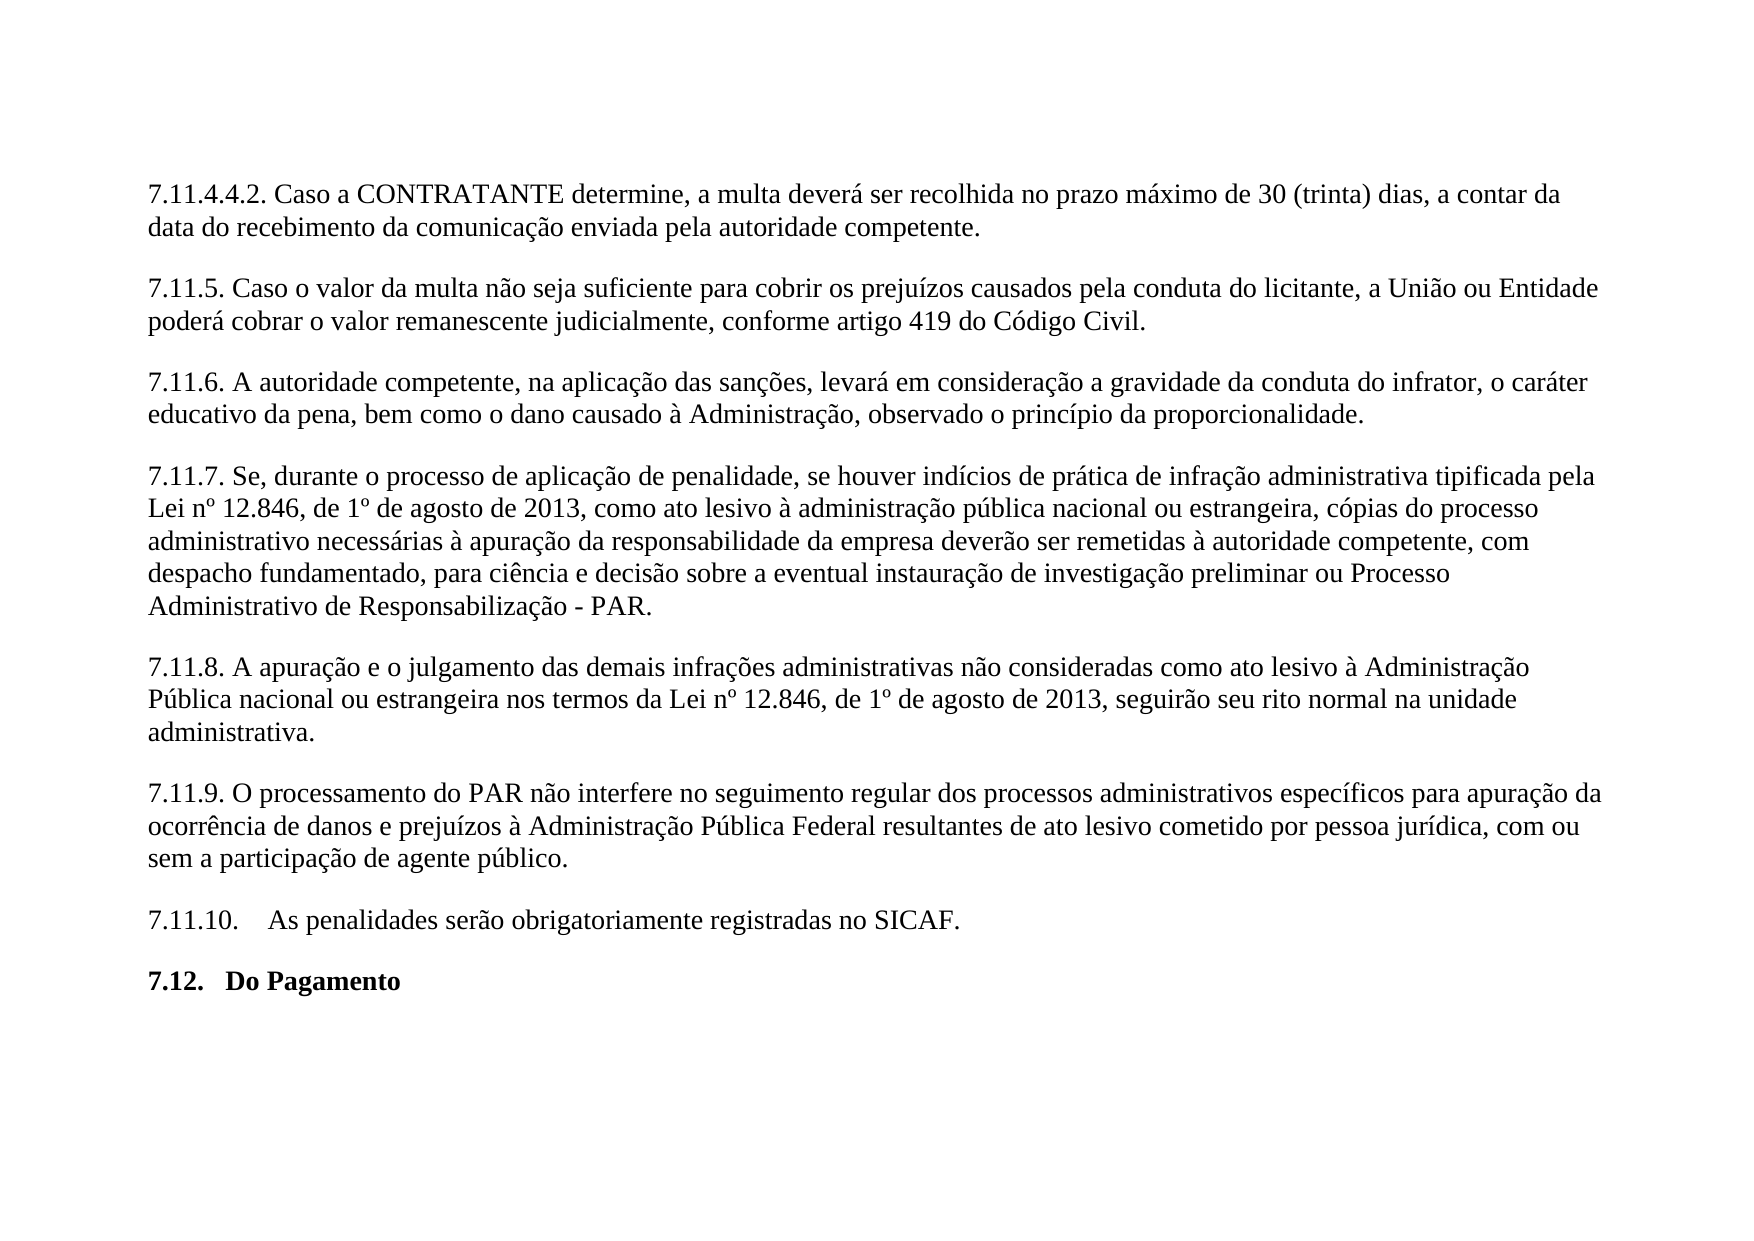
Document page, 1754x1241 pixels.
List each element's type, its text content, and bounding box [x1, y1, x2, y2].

text 7.11.10. As penalidades serão obrigatoriamente registradas no SICAF. [148, 903, 1606, 935]
text 7.11.9. O processamento do PAR não interfere no seguimento regular dos processos administrativos específicos para apuração da ocorrência de danos e prejuízos à Administração Pública Federal resultantes de ato lesivo cometido por pessoa jurídica, com ou sem a participação de agente público. [148, 777, 1606, 874]
text 7.11.8. A apuração e o julgamento das demais infrações administrativas não consideradas como ato lesivo à Administração Pública nacional ou estrangeira nos termos da Lei nº 12.846, de 1º de agosto de 2013, seguirão seu rito normal na unidade administrativa. [148, 650, 1606, 747]
text 7.11.6. A autoridade competente, na aplicação das sanções, levará em consideração a gravidade da conduta do infrator, o caráter educativo da pena, bem como o dano causado à Administração, observado o princípio da proporcionalidade. [148, 365, 1606, 430]
text 7.12. Do Pagamento [148, 964, 1606, 997]
text 7.11.5. Caso o valor da multa não seja suficiente para cobrir os prejuízos causados pela conduta do licitante, a União ou Entidade poderá cobrar o valor remanescente judicialmente, conforme artigo 419 do Código Civil. [148, 271, 1606, 336]
text 7.11.4.4.2. Caso a CONTRATANTE determine, a multa deverá ser recolhida no prazo máximo de 30 (trinta) dias, a contar da data do recebimento da comunicação enviada pela autoridade competente. [148, 177, 1606, 242]
text 7.11.7. Se, durante o processo de aplicação de penalidade, se houver indícios de prática de infração administrativa tipificada pela Lei nº 12.846, de 1º de agosto de 2013, como ato lesivo à administração pública nacional ou estrangeira, cópias do processo administrativo necessárias à apuração da responsabilidade da empresa deverão ser remetidas à autoridade competente, com despacho fundamentado, para ciência e decisão sobre a eventual instauração de investigação preliminar ou Processo Administrativo de Responsabilização - PAR. [148, 459, 1606, 621]
